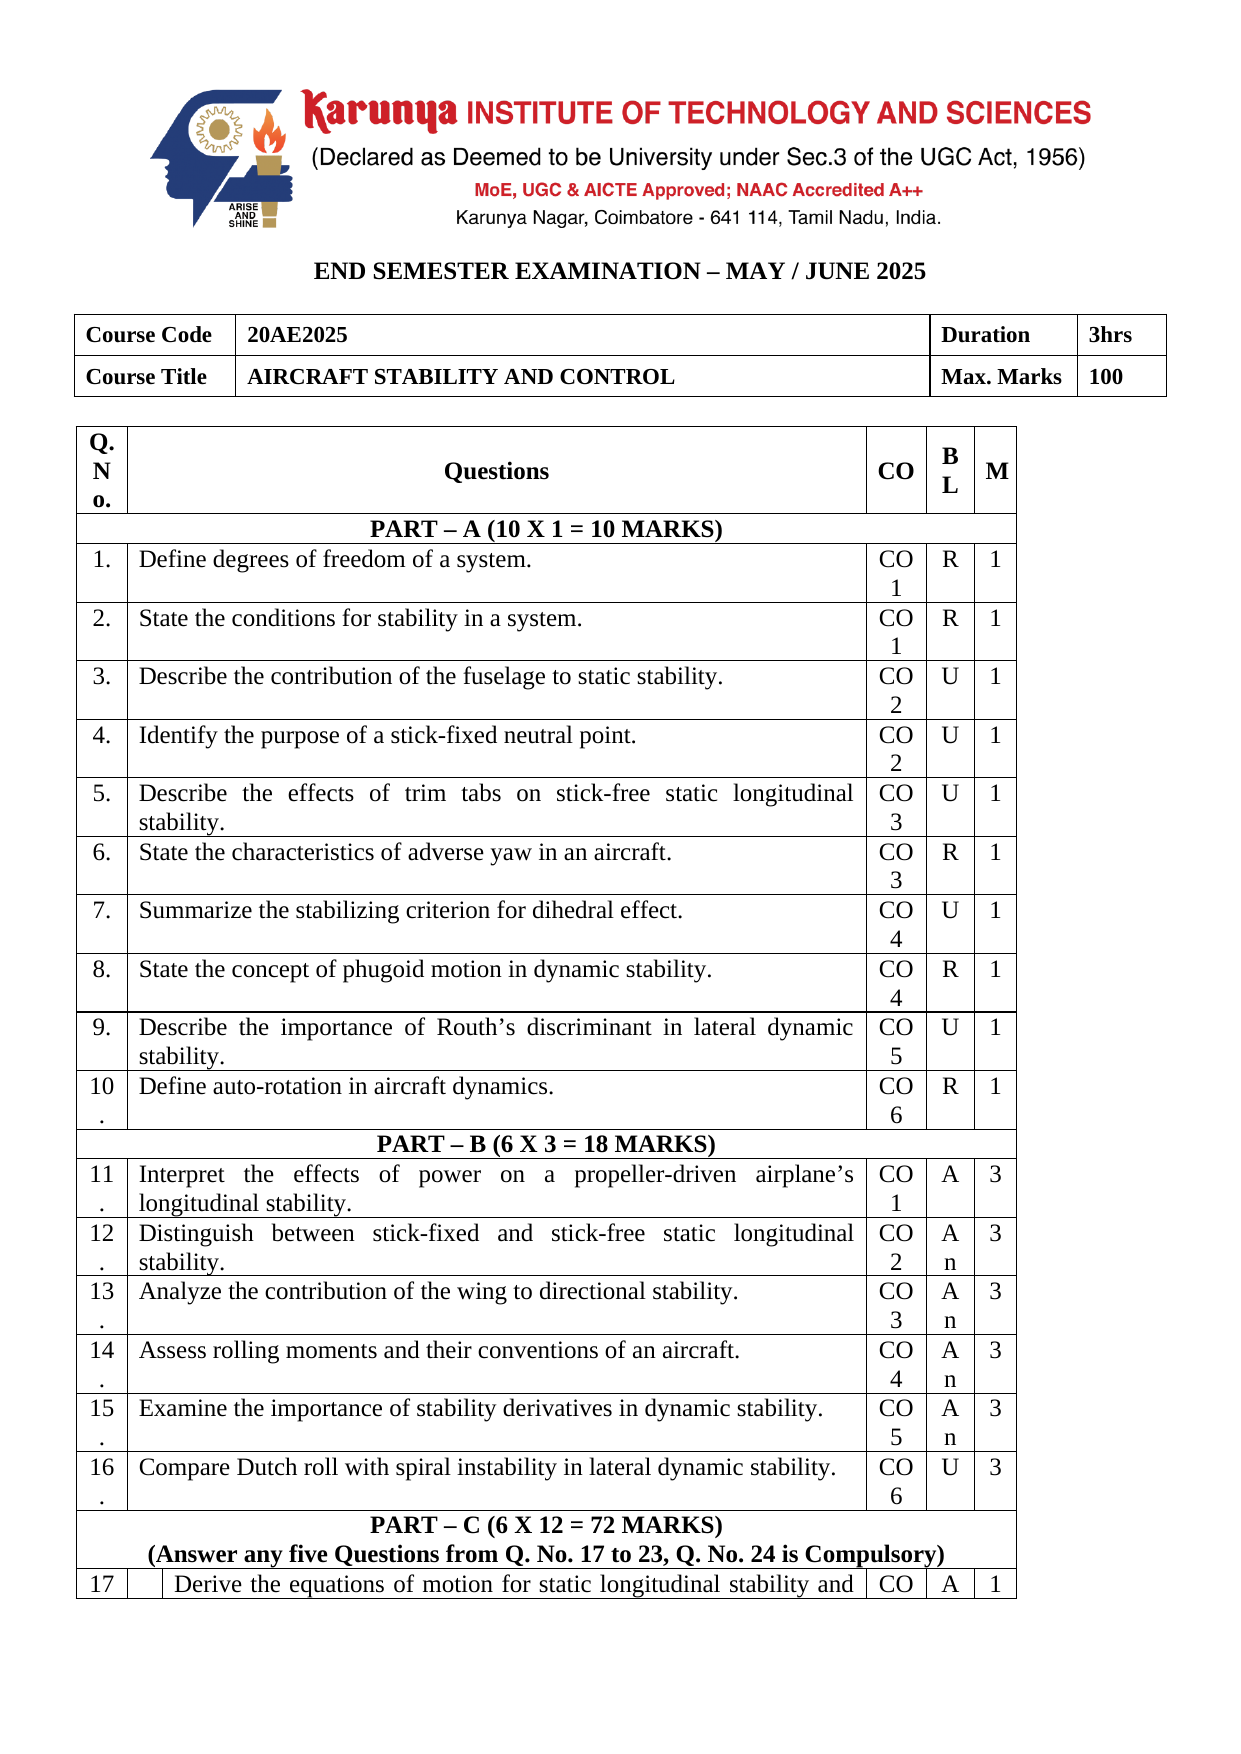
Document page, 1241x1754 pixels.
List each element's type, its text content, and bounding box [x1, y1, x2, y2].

table_cell 3 [975, 1159, 1016, 1217]
table_cell 11. [77, 1159, 127, 1217]
table_cell 1 [975, 1013, 1016, 1070]
table_cell An [927, 1569, 974, 1598]
table_cell Define auto-rotation in aircraft dynamics. [128, 1071, 866, 1128]
table_cell CO5 [867, 1394, 926, 1451]
table_cell CO1 [867, 1569, 926, 1598]
table_cell AIRCRAFT STABILITY AND CONTROL [236, 356, 929, 396]
table_cell CO2 [867, 661, 926, 719]
table_header BL [927, 427, 974, 513]
table_cell 15. [77, 1394, 127, 1451]
table_cell 17. [77, 1569, 127, 1598]
table_cell 1 [975, 544, 1016, 602]
table_cell Compare Dutch roll with spiral instability in lateral dynamic stability. [128, 1452, 866, 1509]
table_cell U [927, 661, 974, 719]
table_cell 4. [77, 720, 127, 777]
table_cell 12. [77, 1218, 127, 1275]
table_cell 3. [77, 661, 127, 719]
table_cell 7. [77, 895, 127, 953]
table_cell R [927, 1071, 974, 1128]
table_cell 2. [77, 603, 127, 660]
table_cell 1 [975, 661, 1016, 719]
table_cell CO6 [867, 1071, 926, 1128]
table_cell 1 [975, 778, 1016, 836]
table_cell 100 [1078, 356, 1166, 396]
table_cell Summarize the stabilizing criterion for dihedral effect. [128, 895, 866, 953]
table_cell 1 [975, 837, 1016, 894]
table_cell 5. [77, 778, 127, 836]
table_cell 10. [77, 1071, 127, 1128]
table_cell CO1 [867, 544, 926, 602]
table_cell 13. [77, 1276, 127, 1334]
picture [150, 89, 1091, 228]
table_cell R [927, 544, 974, 602]
table_cell PART – C (6 X 12 = 72 MARKS) (Answer any five Questions from Q. No. 17 to 23, Q. No. 24 is Compulsory) [77, 1511, 1016, 1568]
table_cell Examine the importance of stability derivatives in dynamic stability. [128, 1394, 866, 1451]
table_cell Course Title [75, 356, 235, 396]
table_cell PART – A (10 X 1 = 10 MARKS) [77, 514, 1016, 543]
table_header M [975, 427, 1016, 513]
table_header 20AE2025 [236, 315, 929, 355]
table_cell CO4 [867, 1335, 926, 1392]
table_cell CO4 [867, 954, 926, 1011]
table_cell Describe the importance of Routh’s discriminant in lateral dynamic stability. [128, 1013, 866, 1070]
table_cell State the characteristics of adverse yaw in an aircraft. [128, 837, 866, 894]
table_cell 6. [77, 837, 127, 894]
table_cell U [927, 720, 974, 777]
table_cell U [927, 1013, 974, 1070]
table_cell CO4 [867, 895, 926, 953]
table_cell An [927, 1394, 974, 1451]
table_cell 1 [975, 895, 1016, 953]
table_cell U [927, 778, 974, 836]
table_cell U [927, 895, 974, 953]
table_cell Assess rolling moments and their conventions of an aircraft. [128, 1335, 866, 1392]
table_cell PART – B (6 X 3 = 18 MARKS) [77, 1130, 1016, 1158]
table_cell 9. [77, 1013, 127, 1070]
table_cell 3 [975, 1394, 1016, 1451]
table_cell CO2 [867, 1218, 926, 1275]
table_cell R [927, 603, 974, 660]
text END SEMESTER EXAMINATION – MAY / JUNE 2025 [150, 256, 1090, 285]
table_header Course Code [75, 315, 235, 355]
table_cell 3 [975, 1335, 1016, 1392]
table_cell U [927, 1452, 974, 1509]
table_cell CO3 [867, 1276, 926, 1334]
table_cell 1 [975, 603, 1016, 660]
table_cell CO6 [867, 1452, 926, 1509]
table_cell 1 [975, 1071, 1016, 1128]
table_cell 8. [77, 954, 127, 1011]
table_cell 3 [975, 1218, 1016, 1275]
table_cell Interpret the effects of power on a propeller-driven airplane’s longitudinal stability. [128, 1159, 866, 1217]
table_header Duration [931, 315, 1077, 355]
table_cell Max. Marks [931, 356, 1077, 396]
table_cell R [927, 954, 974, 1011]
table_header 3hrs [1078, 315, 1166, 355]
table_header CO [867, 427, 926, 513]
table_cell Distinguish between stick-fixed and stick-free static longitudinal stability. [128, 1218, 866, 1275]
table_cell 1. [77, 544, 127, 602]
table_cell R [927, 837, 974, 894]
table_cell 12 [975, 1569, 1016, 1598]
table_cell A [927, 1159, 974, 1217]
table_header Q. No. [77, 427, 127, 513]
table_cell 1 [975, 720, 1016, 777]
table_cell CO1 [867, 603, 926, 660]
table_cell CO5 [867, 1013, 926, 1070]
table_cell An [927, 1335, 974, 1392]
table_cell CO3 [867, 778, 926, 836]
table_cell 3 [975, 1276, 1016, 1334]
table_cell Analyze the contribution of the wing to directional stability. [128, 1276, 866, 1334]
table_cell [163, 1569, 866, 1598]
table_cell An [927, 1276, 974, 1334]
table_header Questions [128, 427, 866, 513]
table_cell 16. [77, 1452, 127, 1509]
table_cell State the conditions for stability in a system. [128, 603, 866, 660]
table_cell Describe the effects of trim tabs on stick-free static longitudinal stability. [128, 778, 866, 836]
table_cell 14. [77, 1335, 127, 1392]
table_cell 3 [975, 1452, 1016, 1509]
table_cell [128, 1569, 162, 1598]
table_cell State the concept of phugoid motion in dynamic stability. [128, 954, 866, 1011]
table_cell Describe the contribution of the fuselage to static stability. [128, 661, 866, 719]
table_cell 1 [975, 954, 1016, 1011]
table_cell Identify the purpose of a stick-fixed neutral point. [128, 720, 866, 777]
table_cell CO1 [867, 1159, 926, 1217]
table_cell CO3 [867, 837, 926, 894]
table_cell Define degrees of freedom of a system. [128, 544, 866, 602]
table_cell An [927, 1218, 974, 1275]
table_cell CO2 [867, 720, 926, 777]
